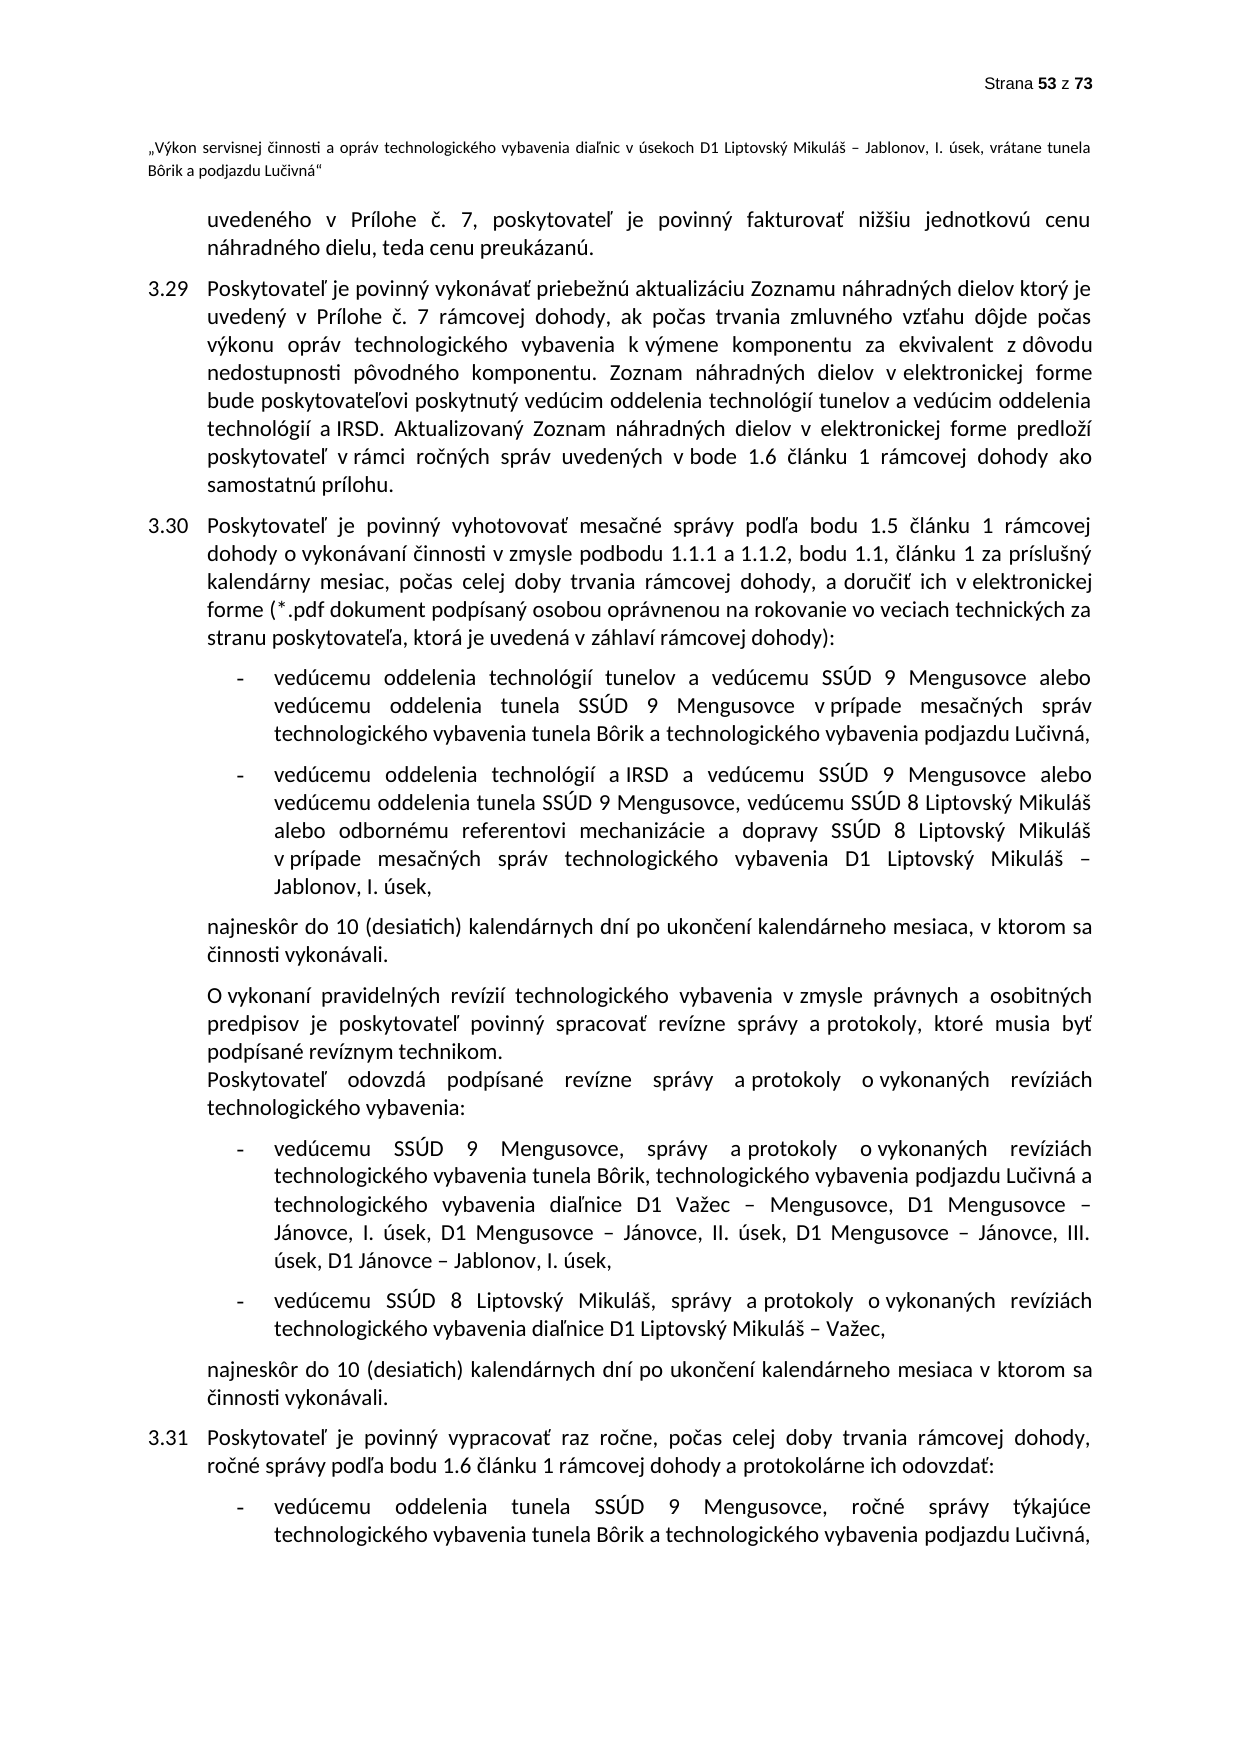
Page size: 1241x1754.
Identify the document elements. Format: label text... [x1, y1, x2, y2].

text najneskôr do 10 (desiatich) kalendárnych dní po ukončení kalendárneho mesiaca v ktorom sa činnosti vykonávali. [207, 1355, 1092, 1411]
text Poskytovateľ odovzdá podpísané revízne správy a protokoly o vykonaných revíziách technologického vybavenia: [207, 1065, 1092, 1121]
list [148, 206, 1092, 262]
list vedúcemu SSÚD 8 Liptovský Mikuláš, správy a protokoly o vykonaných revíziách technologického vybavenia diaľnice D1 Liptovský Mikuláš – Važec, [236, 1286, 1092, 1342]
list Poskytovateľ je povinný vyhotovovať mesačné správy podľa bodu 1.5 článku 1 rámcovej dohody o vykonávaní činnosti v zmysle podbodu 1.1.1 a 1.1.2, bodu 1.1, článku 1 za príslušný kalendárny mesiac, počas celej doby trvania rámcovej dohody, a doručiť ich v elektronickej forme (*.pdf dokument podpísaný osobou oprávnenou na rokovanie vo veciach technických za stranu poskytovateľa, ktorá je uvedená v záhlaví rámcovej dohody): [148, 511, 1092, 651]
list Poskytovateľ je povinný vykonávať priebežnú aktualizáciu Zoznamu náhradných dielov ktorý je uvedený v Prílohe č. 7 rámcovej dohody, ak počas trvania zmluvného vzťahu dôjde počas výkonu opráv technologického vybavenia k výmene komponentu za ekvivalent z dôvodu nedostupnosti pôvodného komponentu. Zoznam náhradných dielov v elektronickej forme bude poskytovateľovi poskytnutý vedúcim oddelenia technológií tunelov a vedúcim oddelenia technológií a IRSD. Aktualizovaný Zoznam náhradných dielov v elektronickej forme predloží poskytovateľ v rámci ročných správ uvedených v bode 1.6 článku 1 rámcovej dohody ako samostatnú prílohu. [148, 274, 1092, 498]
list vedúcemu SSÚD 9 Mengusovce, správy a protokoly o vykonaných revíziách technologického vybavenia tunela Bôrik, technologického vybavenia podjazdu Lučivná a technologického vybavenia diaľnice D1 Važec – Mengusovce, D1 Mengusovce – Jánovce, I. úsek, D1 Mengusovce – Jánovce, II. úsek, D1 Mengusovce – Jánovce, III. úsek, D1 Jánovce – Jablonov, I. úsek, [236, 1134, 1092, 1274]
list vedúcemu oddelenia tunela SSÚD 9 Mengusovce, ročné správy týkajúce technologického vybavenia tunela Bôrik a technologického vybavenia podjazdu Lučivná, [236, 1492, 1092, 1548]
list vedúcemu oddelenia technológií tunelov a vedúcemu SSÚD 9 Mengusovce alebo vedúcemu oddelenia tunela SSÚD 9 Mengusovce v prípade mesačných správ technologického vybavenia tunela Bôrik a technologického vybavenia podjazdu Lučivná, [236, 663, 1092, 747]
list vedúcemu oddelenia technológií a IRSD a vedúcemu SSÚD 9 Mengusovce alebo vedúcemu oddelenia tunela SSÚD 9 Mengusovce, vedúcemu SSÚD 8 Liptovský Mikuláš alebo odbornému referentovi mechanizácie a dopravy SSÚD 8 Liptovský Mikuláš v prípade mesačných správ technologického vybavenia D1 Liptovský Mikuláš – Jablonov, I. úsek, [236, 760, 1092, 900]
text O vykonaní pravidelných revízií technologického vybavenia v zmysle právnych a osobitných predpisov je poskytovateľ povinný spracovať revízne správy a protokoly, ktoré musia byť podpísané revíznym technikom. [207, 981, 1092, 1065]
list Poskytovateľ je povinný vypracovať raz ročne, počas celej doby trvania rámcovej dohody, ročné správy podľa bodu 1.6 článku 1 rámcovej dohody a protokolárne ich odovzdať: [148, 1423, 1092, 1479]
text najneskôr do 10 (desiatich) kalendárnych dní po ukončení kalendárneho mesiaca, v ktorom sa činnosti vykonávali. [207, 912, 1092, 968]
